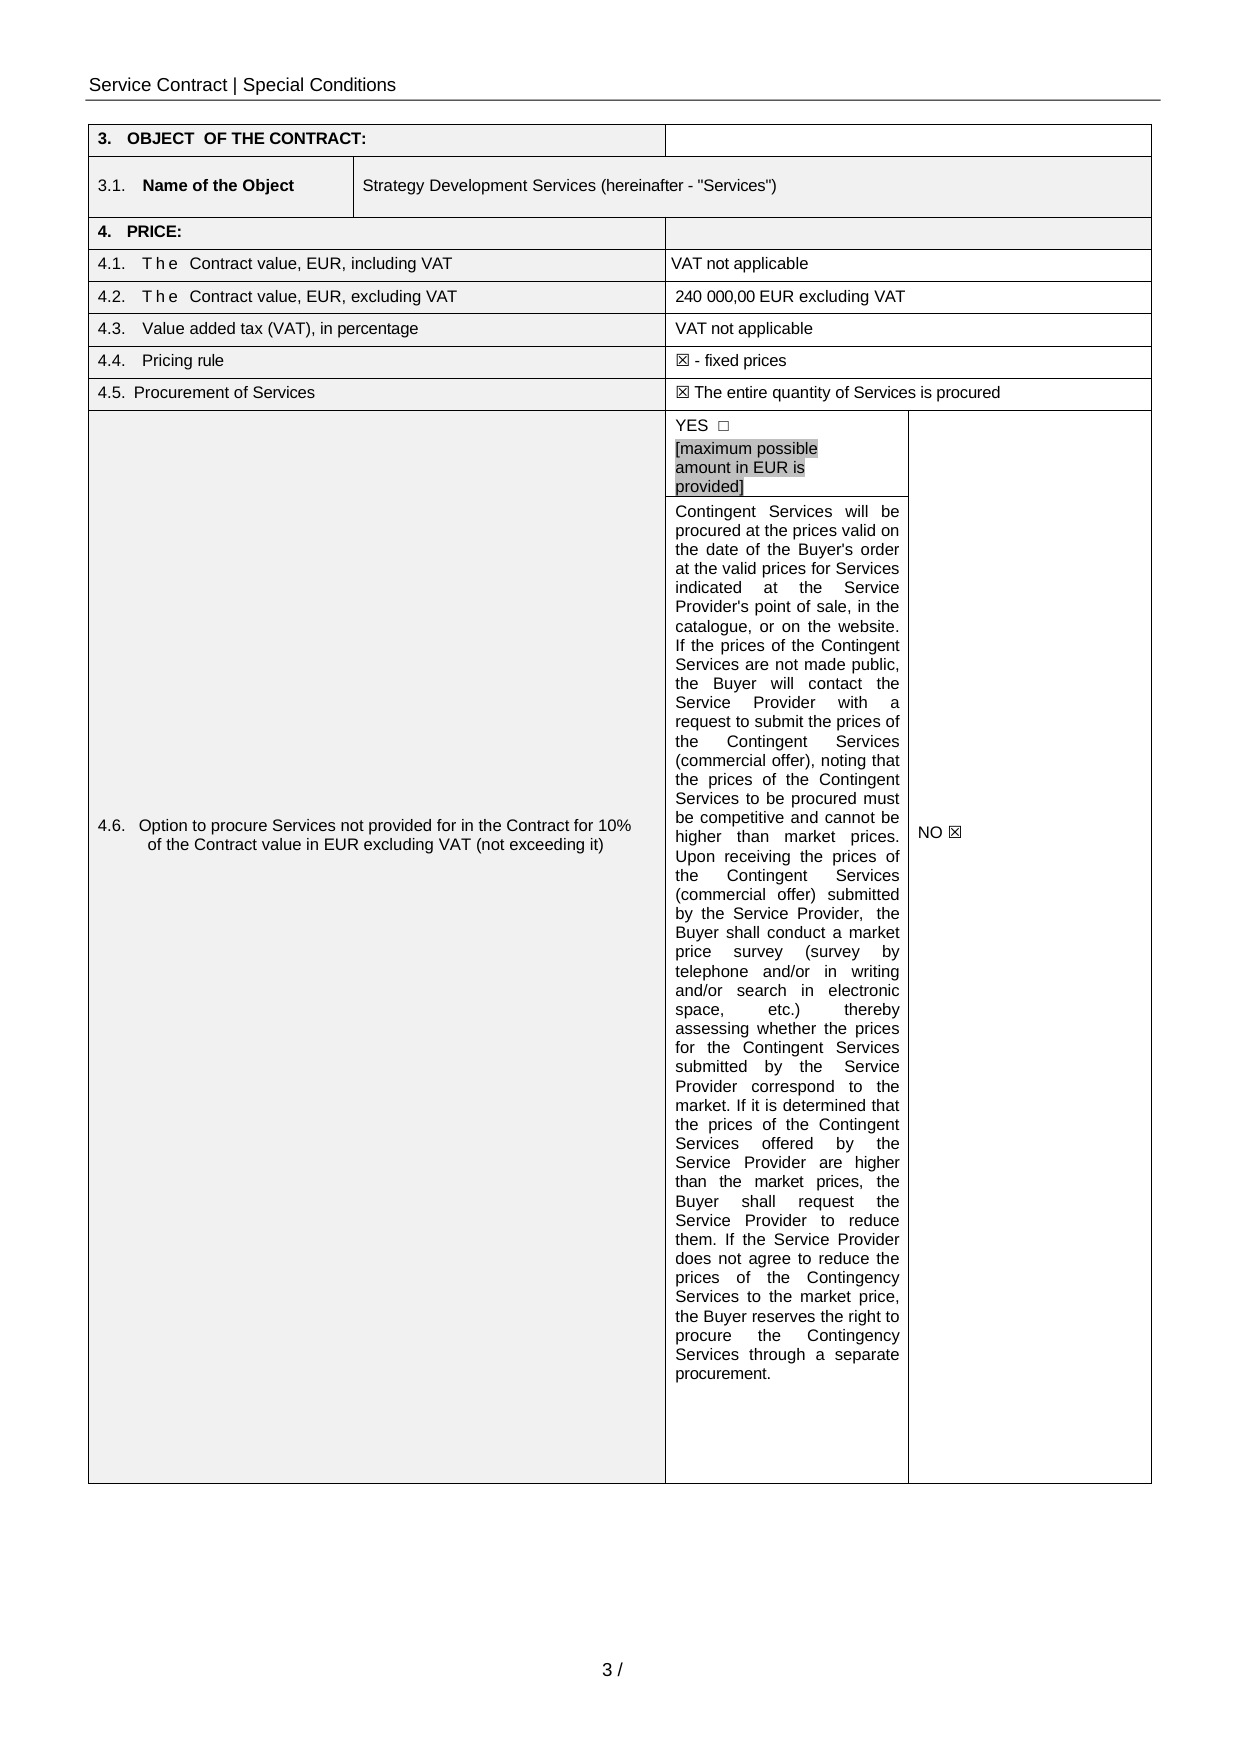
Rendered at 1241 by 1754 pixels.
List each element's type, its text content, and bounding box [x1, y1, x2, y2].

table_cell 4.1. The Contract value, EUR, including VAT [89, 250, 665, 281]
table_cell [666, 218, 1151, 249]
table_cell ☒ The entire quantity of Services is procured [666, 379, 1151, 410]
table_cell 4.3. Value added tax (VAT), in percentage [89, 314, 665, 346]
table_header 3. OBJECT OF THE CONTRACT: [89, 125, 665, 156]
table_cell YES □ [maximum possible amount in EUR is provided] [666, 411, 908, 496]
table_cell VAT not applicable [666, 250, 1151, 281]
table_cell VAT not applicable [666, 314, 1151, 346]
table_cell 4.2. The Contract value, EUR, excluding VAT [89, 282, 665, 313]
table_cell 4.4. Pricing rule [89, 347, 665, 378]
table_cell ☒ - fixed prices [666, 347, 1151, 378]
table_header [666, 125, 1151, 156]
table_cell 3.1. Name of the Object [89, 157, 353, 217]
table_cell 4.6. Option to procure Services not provided for in the Contract for 10% of the Contract value in EUR excluding VAT (not exceeding it) [89, 411, 665, 1483]
table_cell NO ☒ [909, 411, 1151, 1483]
table_cell 4. PRICE: [89, 218, 665, 249]
table_cell Strategy Development Services (hereinafter - "Services") [354, 157, 1151, 217]
table_cell Contingent Services will be procured at the prices valid on the date of the Buyer's order at the valid prices for Services indicated at the Service Provider's point of sale, in the catalogue, or on the website. If the prices of the Contingent Services are not made public, the Buyer will contact the Service Provider with a request to submit the prices of the Contingent Services (commercial offer), noting that the prices of the Contingent Services to be procured must be competitive and cannot be higher than market prices. Upon receiving the prices of the Contingent Services (commercial offer) submitted by the Service Provider, the Buyer shall conduct a market price survey (survey by telephone and/or in writing and/or search in electronic space, etc.) thereby assessing whether the prices for the Contingent Services submitted by the Service Provider correspond to the market. If it is determined that the prices of the Contingent Services offered by the Service Provider are higher than the market prices, the Buyer shall request the Service Provider to reduce them. If the Service Provider does not agree to reduce the prices of the Contingency Services to the market price, the Buyer reserves the right to procure the Contingency Services through a separate procurement. [666, 497, 908, 1483]
table_cell 240 000,00 EUR excluding VAT [666, 282, 1151, 313]
table_cell 4.5. Procurement of Services [89, 379, 665, 410]
